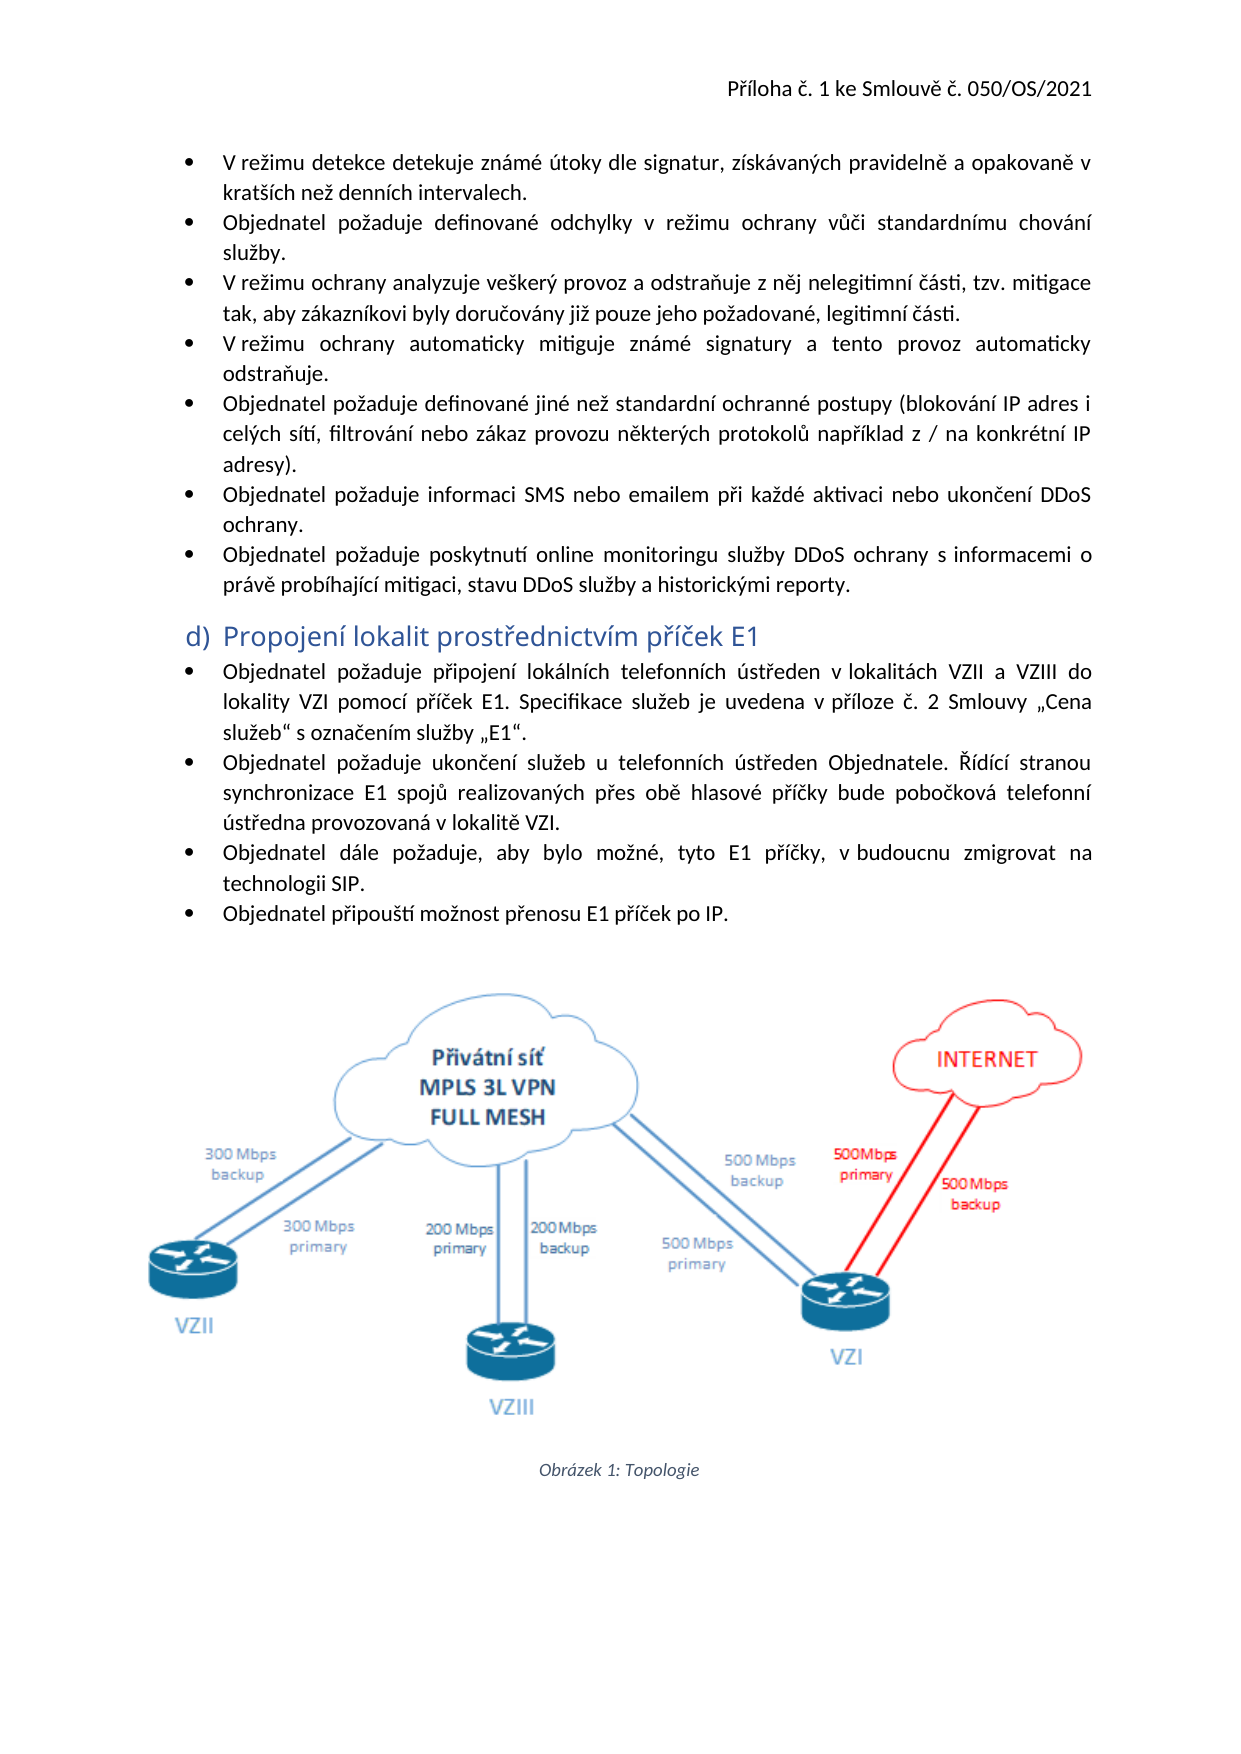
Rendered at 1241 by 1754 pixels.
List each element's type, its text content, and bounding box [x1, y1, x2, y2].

list Objednatel dále požaduje, aby bylo možné, tyto E1 příčky, v budoucnu zmigrovat na technologii SIP. [185, 838, 1093, 897]
list Objednatel požaduje definované odchylky v režimu ochrany vůči standardnímu chování služby. [185, 208, 1093, 266]
list Objednatel požaduje připojení lokálních telefonních ústředen v lokalitách VZII a VZIII do lokality VZI pomocí příček E1. Specifikace služeb je uvedena v příloze č. 2 Smlouvy „Cena služeb“ s označením služby „E1“. [185, 657, 1093, 746]
picture [147, 992, 1084, 1440]
list V režimu detekce detekuje známé útoky dle signatur, získávaných pravidelně a opakovaně v kratších než denních intervalech. [185, 148, 1093, 206]
list Objednatel požaduje ukončení služeb u telefonních ústředen Objednatele. Řídící stranou synchronizace E1 spojů realizovaných přes obě hlasové příčky bude pobočková telefonní ústředna provozovaná v lokalitě VZI. [185, 748, 1093, 836]
list Objednatel požaduje definované jiné než standardní ochranné postupy (blokování IP adres i celých sítí, filtrování nebo zákaz provozu některých protokolů například z / na konkrétní IP adresy). [185, 389, 1093, 478]
list V režimu ochrany automaticky mitiguje známé signatury a tento provoz automaticky odstraňuje. [185, 329, 1093, 387]
list Objednatel požaduje poskytnutí online monitoringu služby DDoS ochrany s informacemi o právě probíhající mitigaci, stavu DDoS služby a historickými reporty. [185, 540, 1093, 598]
list V režimu ochrany analyzuje veškerý provoz a odstraňuje z něj nelegitimní části, tzv. mitigace tak, aby zákazníkovi byly doručovány již pouze jeho požadované, legitimní části. [185, 268, 1093, 327]
list Objednatel požaduje informaci SMS nebo emailem při každé aktivaci nebo ukončení DDoS ochrany. [185, 480, 1093, 538]
list Objednatel připouští možnost přenosu E1 příček po IP. [185, 899, 1093, 927]
subtitle Propojení lokalit prostřednictvím příček E1 [185, 617, 1093, 654]
